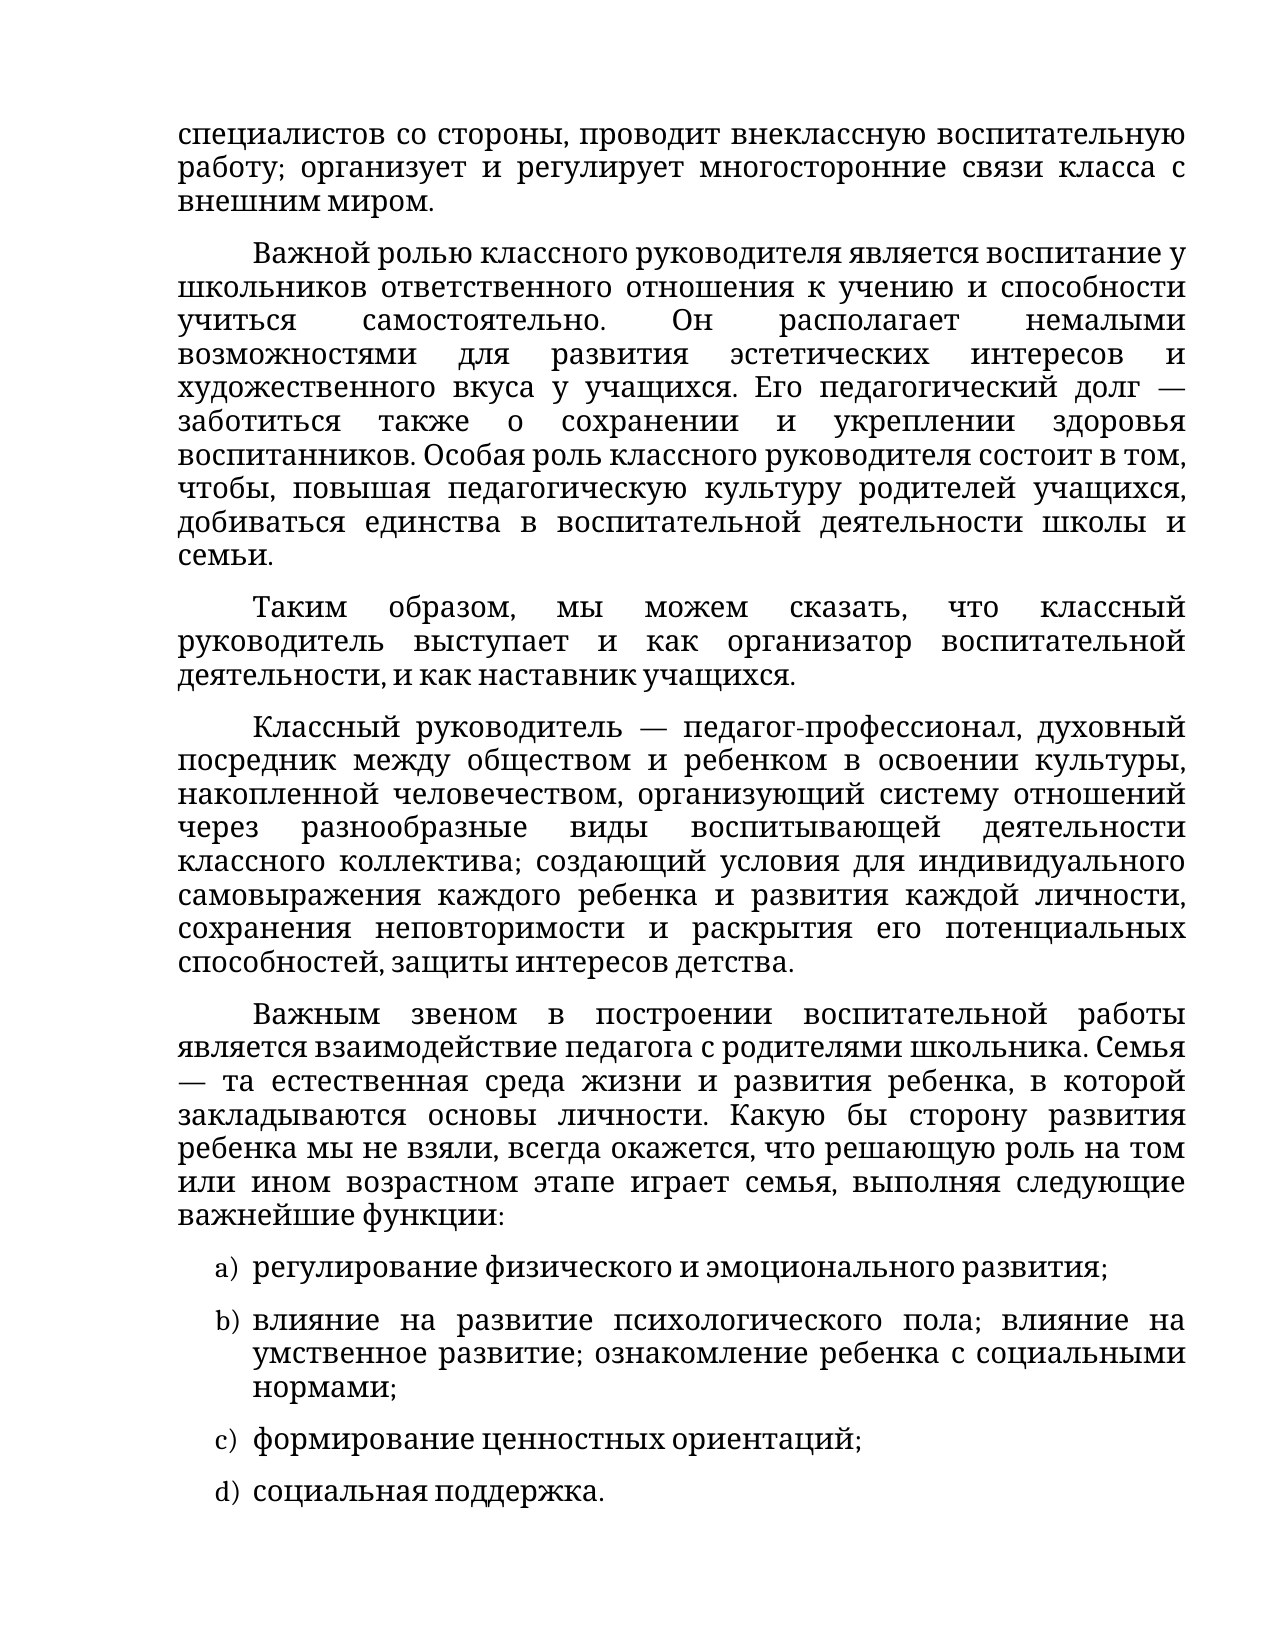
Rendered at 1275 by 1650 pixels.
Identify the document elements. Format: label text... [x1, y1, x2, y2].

list влияние на развитие психологического пола; влияние на умственное развитие; ознакомление ребенка с социальными нормами; [215, 1304, 1186, 1404]
text Важной ролью классного руководителя является воспитание у школьников ответственного отношения к учению и способности учиться самостоятельно. Он располагает немалыми возможностями для развития эстетических интересов и художественного вкуса у учащихся. Его педагогический долг — заботиться также о сохранении и укреплении здоровья воспитанников. Особая роль классного руководителя состоит в том, чтобы, повышая педагогическую культуру родителей учащихся, добиваться единства в воспитательной деятельности школы и семьи. [177, 237, 1186, 573]
list регулирование физического и эмоционального развития; [215, 1252, 1186, 1285]
text Таким образом, мы можем сказать, что классный руководитель выступает и как организатор воспитательной деятельности, и как наставник учащихся. [177, 592, 1186, 692]
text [177, 118, 1186, 219]
text Важным звеном в построении воспитательной работы является взаимодействие педагога с родителями школьника. Семья — та естественная среда жизни и развития ребенка, в которой закладываются основы личности. Какую бы сторону развития ребенка мы не взяли, всегда окажется, что решающую роль на том или ином возрастном этапе играет семья, выполняя следующие важнейшие функции: [177, 998, 1186, 1233]
text Классный руководитель — педагог-профессионал, духовный посредник между обществом и ребенком в освоении культуры, накопленной человечеством, организующий систему отношений через разнообразные виды воспитывающей деятельности классного коллектива; создающий условия для индивидуального самовыражения каждого ребенка и развития каждой личности, сохранения неповторимости и раскрытия его потенциальных способностей, защиты интересов детства. [177, 711, 1186, 979]
list формирование ценностных ориентаций; [215, 1423, 1186, 1457]
list социальная поддержка. [215, 1476, 1186, 1509]
